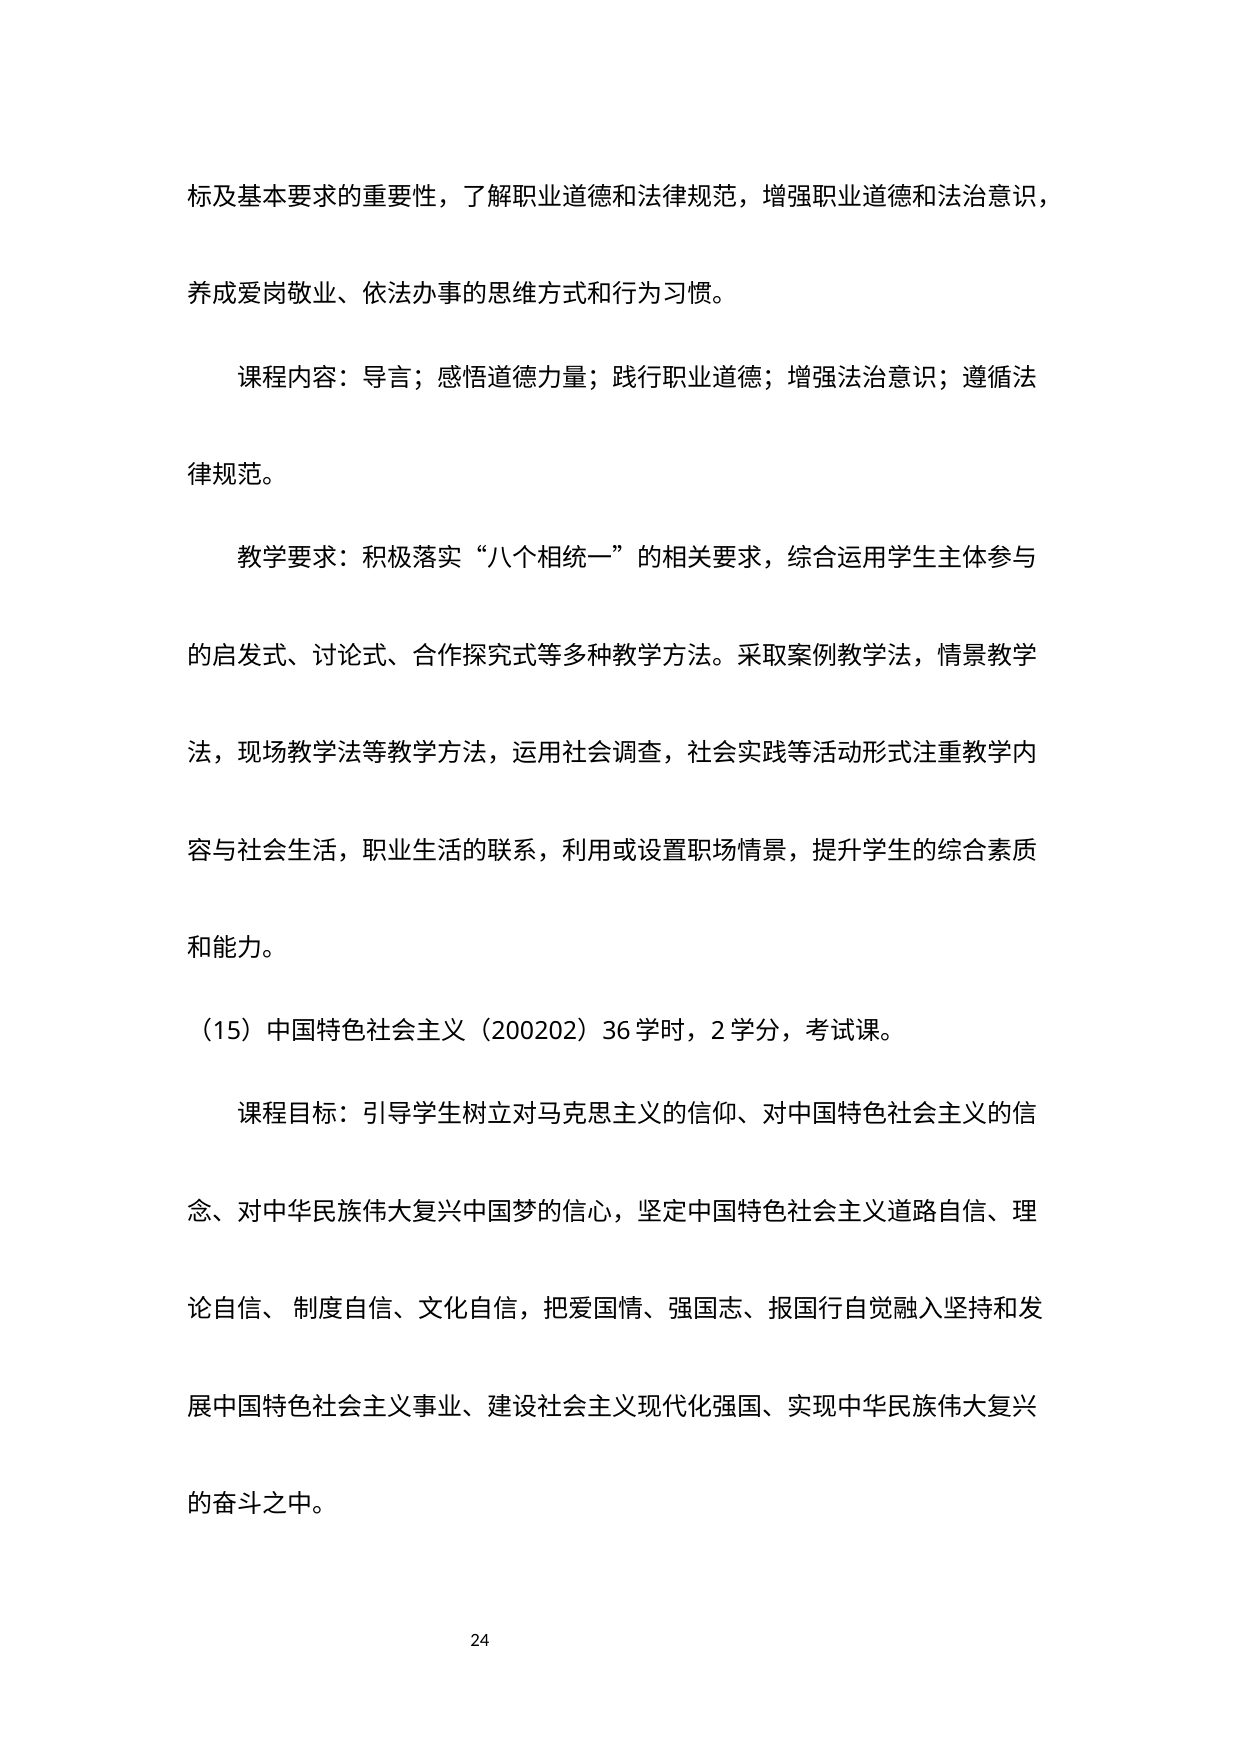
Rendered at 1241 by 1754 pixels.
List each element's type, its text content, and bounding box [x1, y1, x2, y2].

text （15）中国特色社会主义（200202）36学时，2学分，考试课。 [187, 996, 1053, 1061]
text 教学要求：积极落实“八个相统一”的相关要求，综合运用学生主体参与的启发式、讨论式、合作探究式等多种教学方法。采取案例教学法，情景教学法，现场教学法等教学方法，运用社会调查，社会实践等活动形式注重教学内容与社会生活，职业生活的联系，利用或设置职场情景，提升学生的综合素质和能力。 [187, 523, 1053, 978]
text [187, 162, 1053, 324]
text 课程内容：导言；感悟道德力量；践行职业道德；增强法治意识；遵循法律规范。 [187, 343, 1053, 505]
text 课程目标：引导学生树立对马克思主义的信仰、对中国特色社会主义的信念、对中华民族伟大复兴中国梦的信心，坚定中国特色社会主义道路自信、理论自信、 制度自信、文化自信，把爱国情、强国志、报国行自觉融入坚持和发展中国特色社会主义事业、建设社会主义现代化强国、实现中华民族伟大复兴的奋斗之中。 [187, 1079, 1053, 1534]
